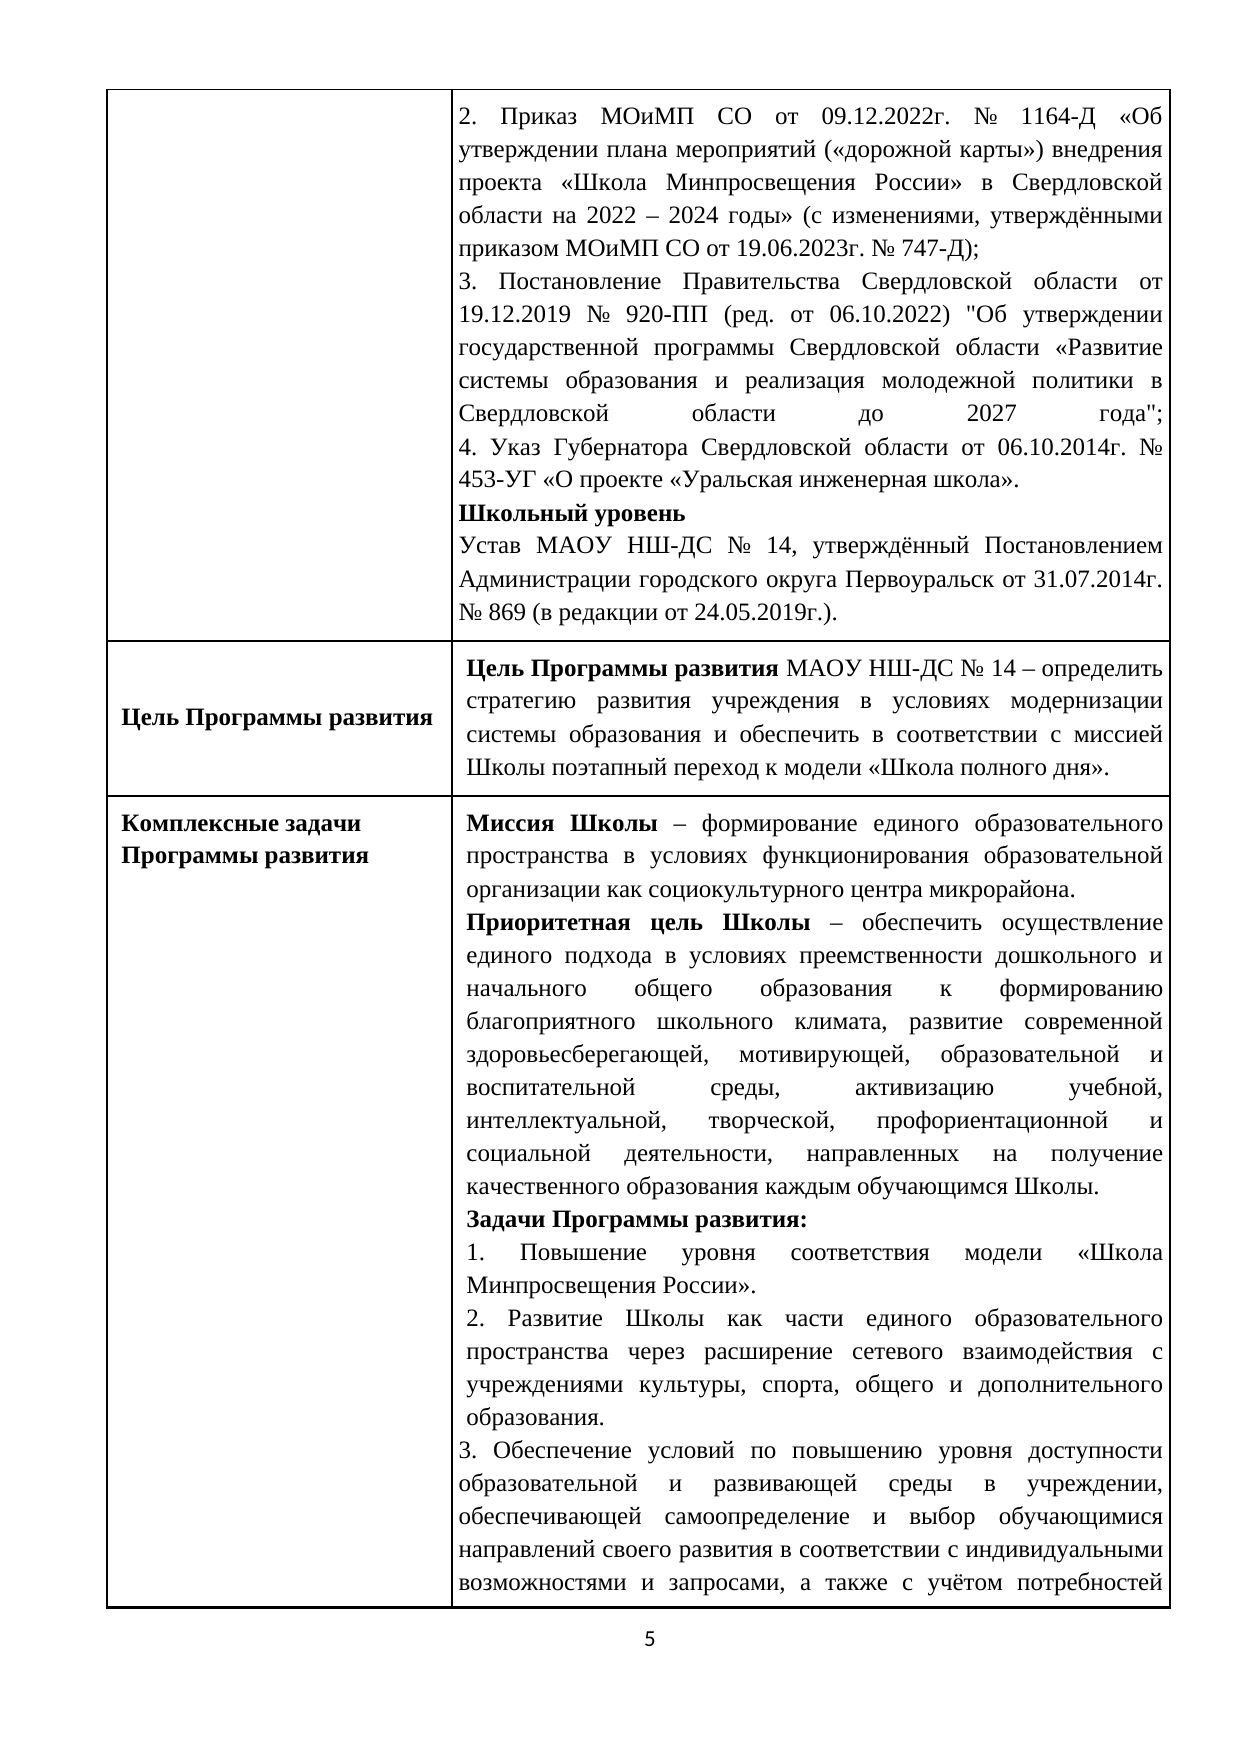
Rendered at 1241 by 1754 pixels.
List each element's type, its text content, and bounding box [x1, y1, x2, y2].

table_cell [453, 797, 1169, 1606]
table_cell Цель Программы развития [108, 642, 451, 795]
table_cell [108, 797, 451, 1606]
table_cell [453, 90, 1169, 640]
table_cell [108, 90, 451, 640]
table_cell Цель Программы развития МАОУ НШ-ДС № 14 – определить стратегию развития учреждения в условиях модернизации системы образования и обеспечить в соответствии с миссией Школы поэтапный переход к модели «Школа полного дня». [453, 642, 1169, 795]
